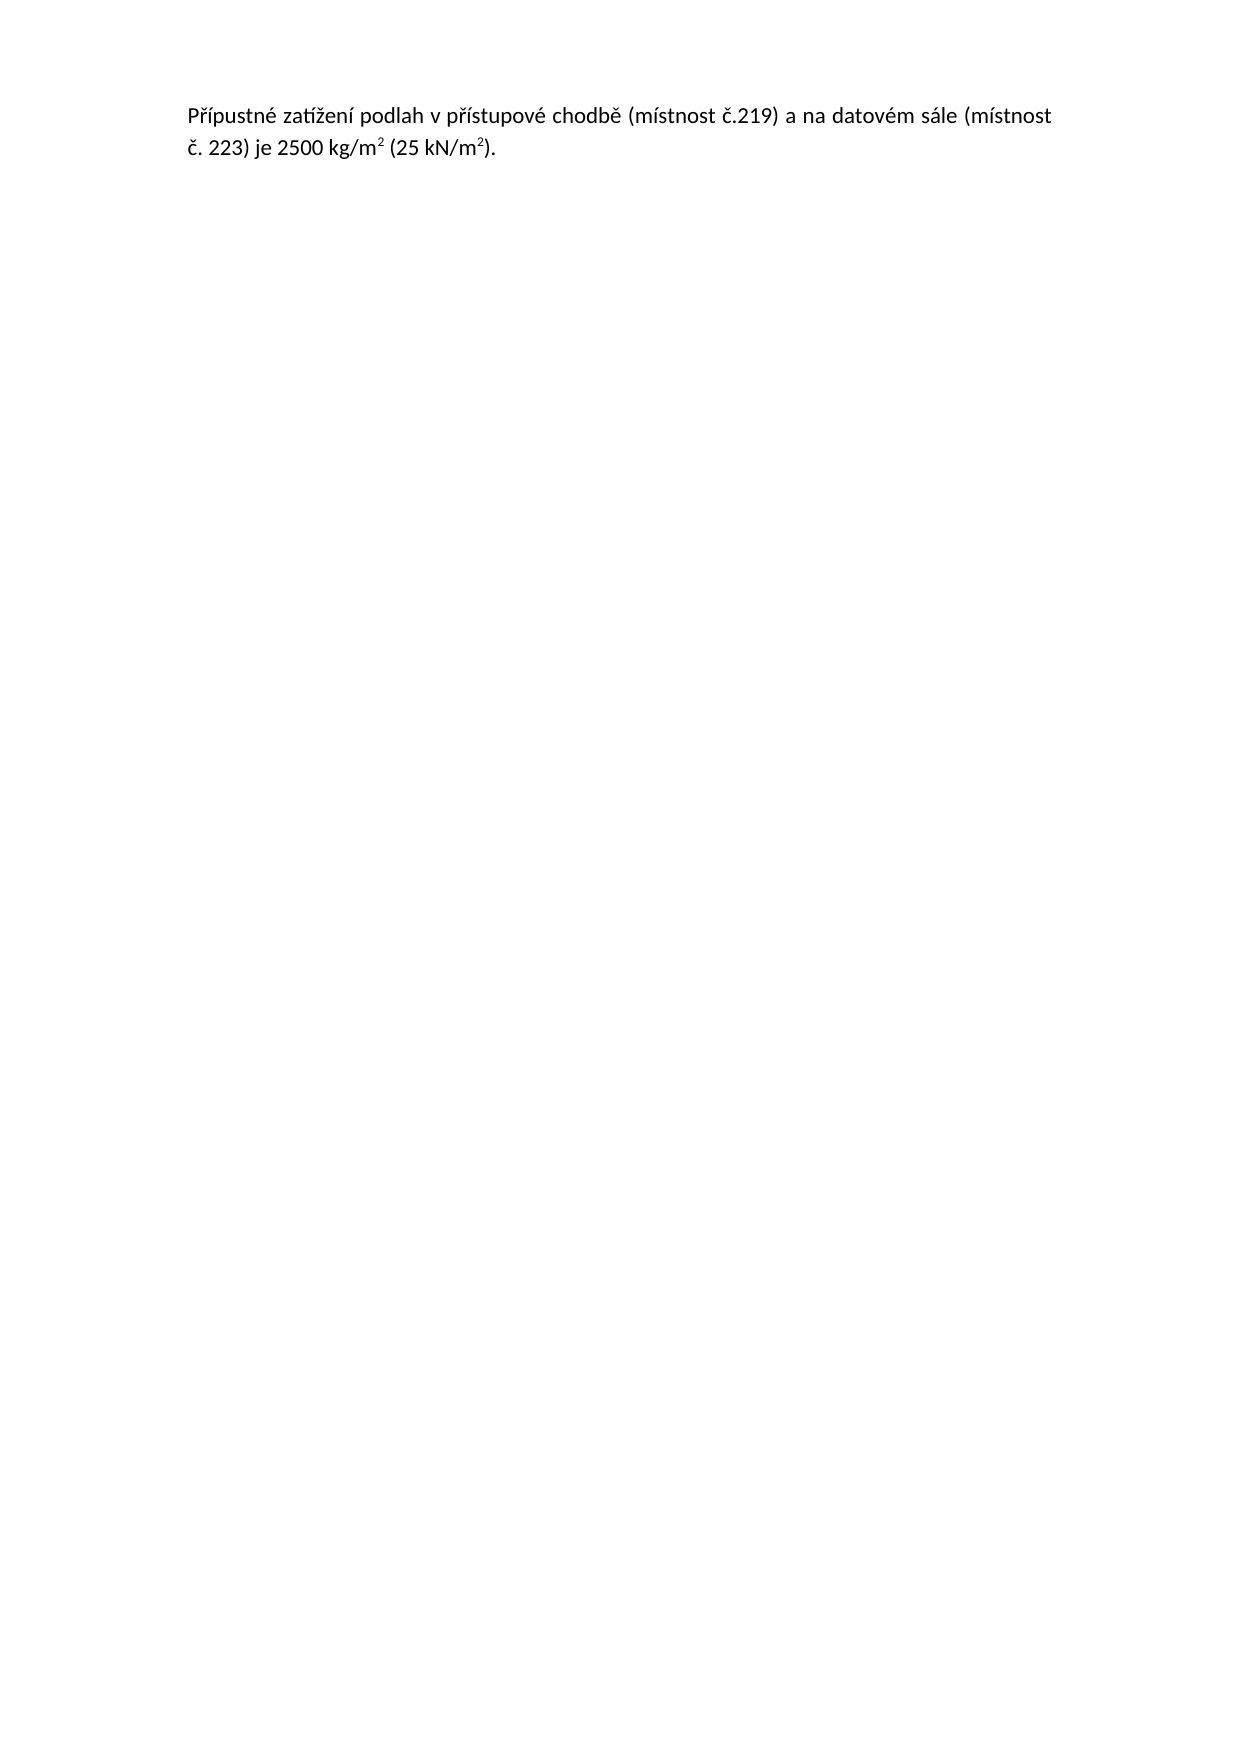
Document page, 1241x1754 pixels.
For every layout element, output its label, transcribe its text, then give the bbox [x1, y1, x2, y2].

text Přípustné zatížení podlah v přístupové chodbě (místnost č.219) a na datovém sále (místnost č. 223) je 2500 kg/m2 (25 kN/m2). [187, 99, 1053, 164]
